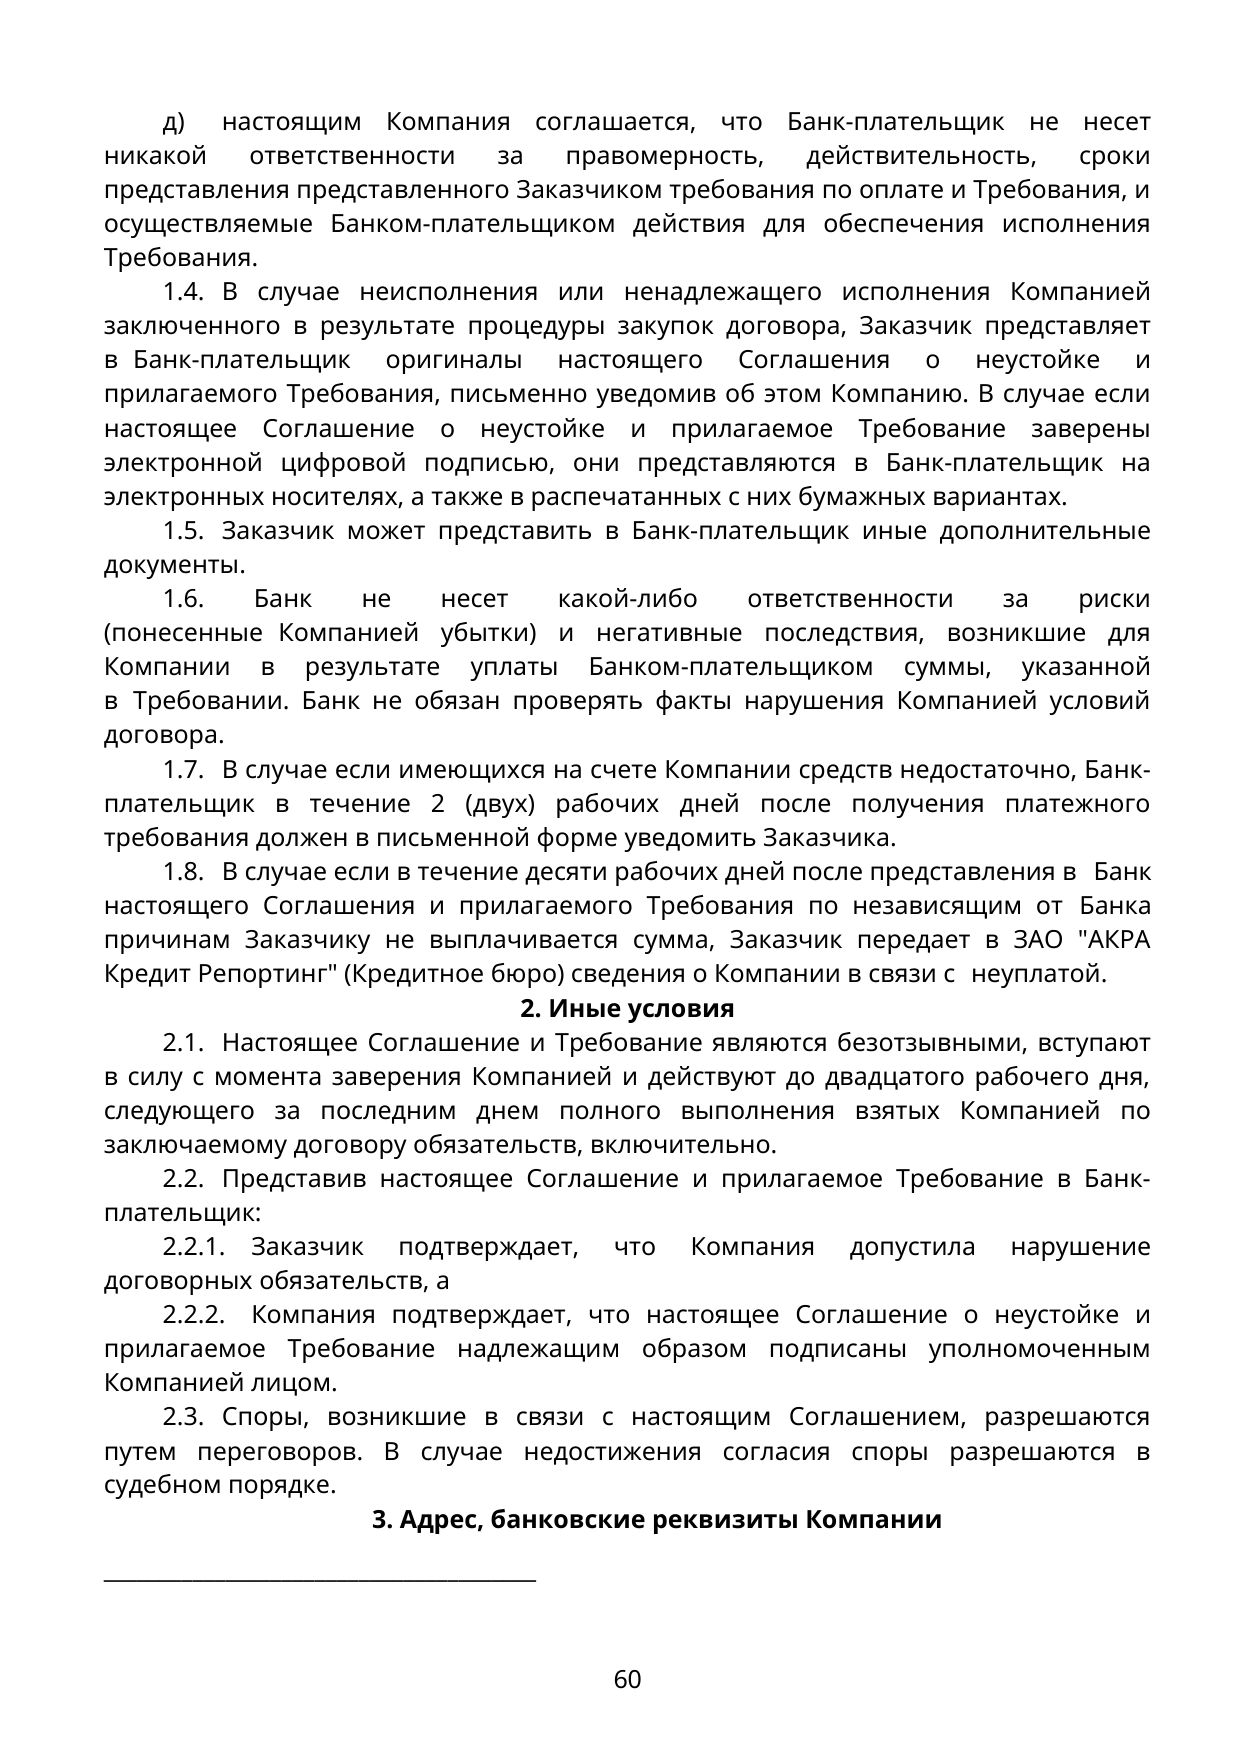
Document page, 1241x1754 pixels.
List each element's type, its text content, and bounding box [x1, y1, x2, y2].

text д) настоящим Компания соглашается, что Банк-плательщик не несет никакой ответственности за правомерность, действительность, сроки представления представленного Заказчиком требования по оплате и Требования, и осуществляемые Банком-плательщиком действия для обеспечения исполнения Требования. [103, 103, 1152, 274]
text 2.2.1. Заказчик подтверждает, что Компания допустила нарушение договорных обязательств, а [103, 1229, 1152, 1297]
text 1.6. Банк не несет какой-либо ответственности за риски (понесенные Компанией убытки) и негативные последствия, возникшие для Компании в результате уплаты Банком-плательщиком суммы, указанной в Требовании. Банк не обязан проверять факты нарушения Компанией условий договора. [103, 581, 1152, 751]
text 3. Адрес, банковские реквизиты Компании [103, 1501, 1152, 1535]
text 1.4. В случае неисполнения или ненадлежащего исполнения Компанией заключенного в результате процедуры закупок договора, Заказчик представляет в Банк-плательщик оригиналы настоящего Соглашения о неустойке и прилагаемого Требования, письменно уведомив об этом Компанию. В случае если настоящее Соглашение о неустойке и прилагаемое Требование заверены электронной цифровой подписью, они представляются в Банк-плательщик на электронных носителях, а также в распечатанных с них бумажных вариантах. [103, 274, 1152, 512]
text 2.3. Споры, возникшие в связи с настоящим Соглашением, разрешаются путем переговоров. В случае недостижения согласия споры разрешаются в судебном порядке. [103, 1399, 1152, 1501]
text 1.7. В случае если имеющихся на счете Компании средств недостаточно, Банк-плательщик в течение 2 (двух) рабочих дней после получения платежного требования должен в письменной форме уведомить Заказчика. [103, 751, 1152, 853]
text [103, 1552, 1152, 1586]
text 1.5. Заказчик может представить в Банк-плательщик иные дополнительные документы. [103, 512, 1152, 581]
text 2.2.2. Компания подтверждает, что настоящее Соглашение о неустойке и прилагаемое Требование надлежащим образом подписаны уполномоченным Компанией лицом. [103, 1297, 1152, 1399]
text 2. Иные условия [103, 990, 1152, 1024]
text 2.2. Представив настоящее Соглашение и прилагаемое Требование в Банк-плательщик: [103, 1161, 1152, 1229]
text 1.8. В случае если в течение десяти рабочих дней после представления в Банк настоящего Соглашения и прилагаемого Требования по независящим от Банка причинам Заказчику не выплачивается сумма, Заказчик передает в ЗАО "АКРА Кредит Репортинг" (Кредитное бюро) сведения о Компании в связи с неуплатой. [103, 853, 1152, 990]
text 2.1. Настоящее Соглашение и Требование являются безотзывными, вступают в силу с момента заверения Компанией и действуют до двадцатого рабочего дня, следующего за последним днем полного выполнения взятых Компанией по заключаемому договору обязательств, включительно. [103, 1024, 1152, 1161]
